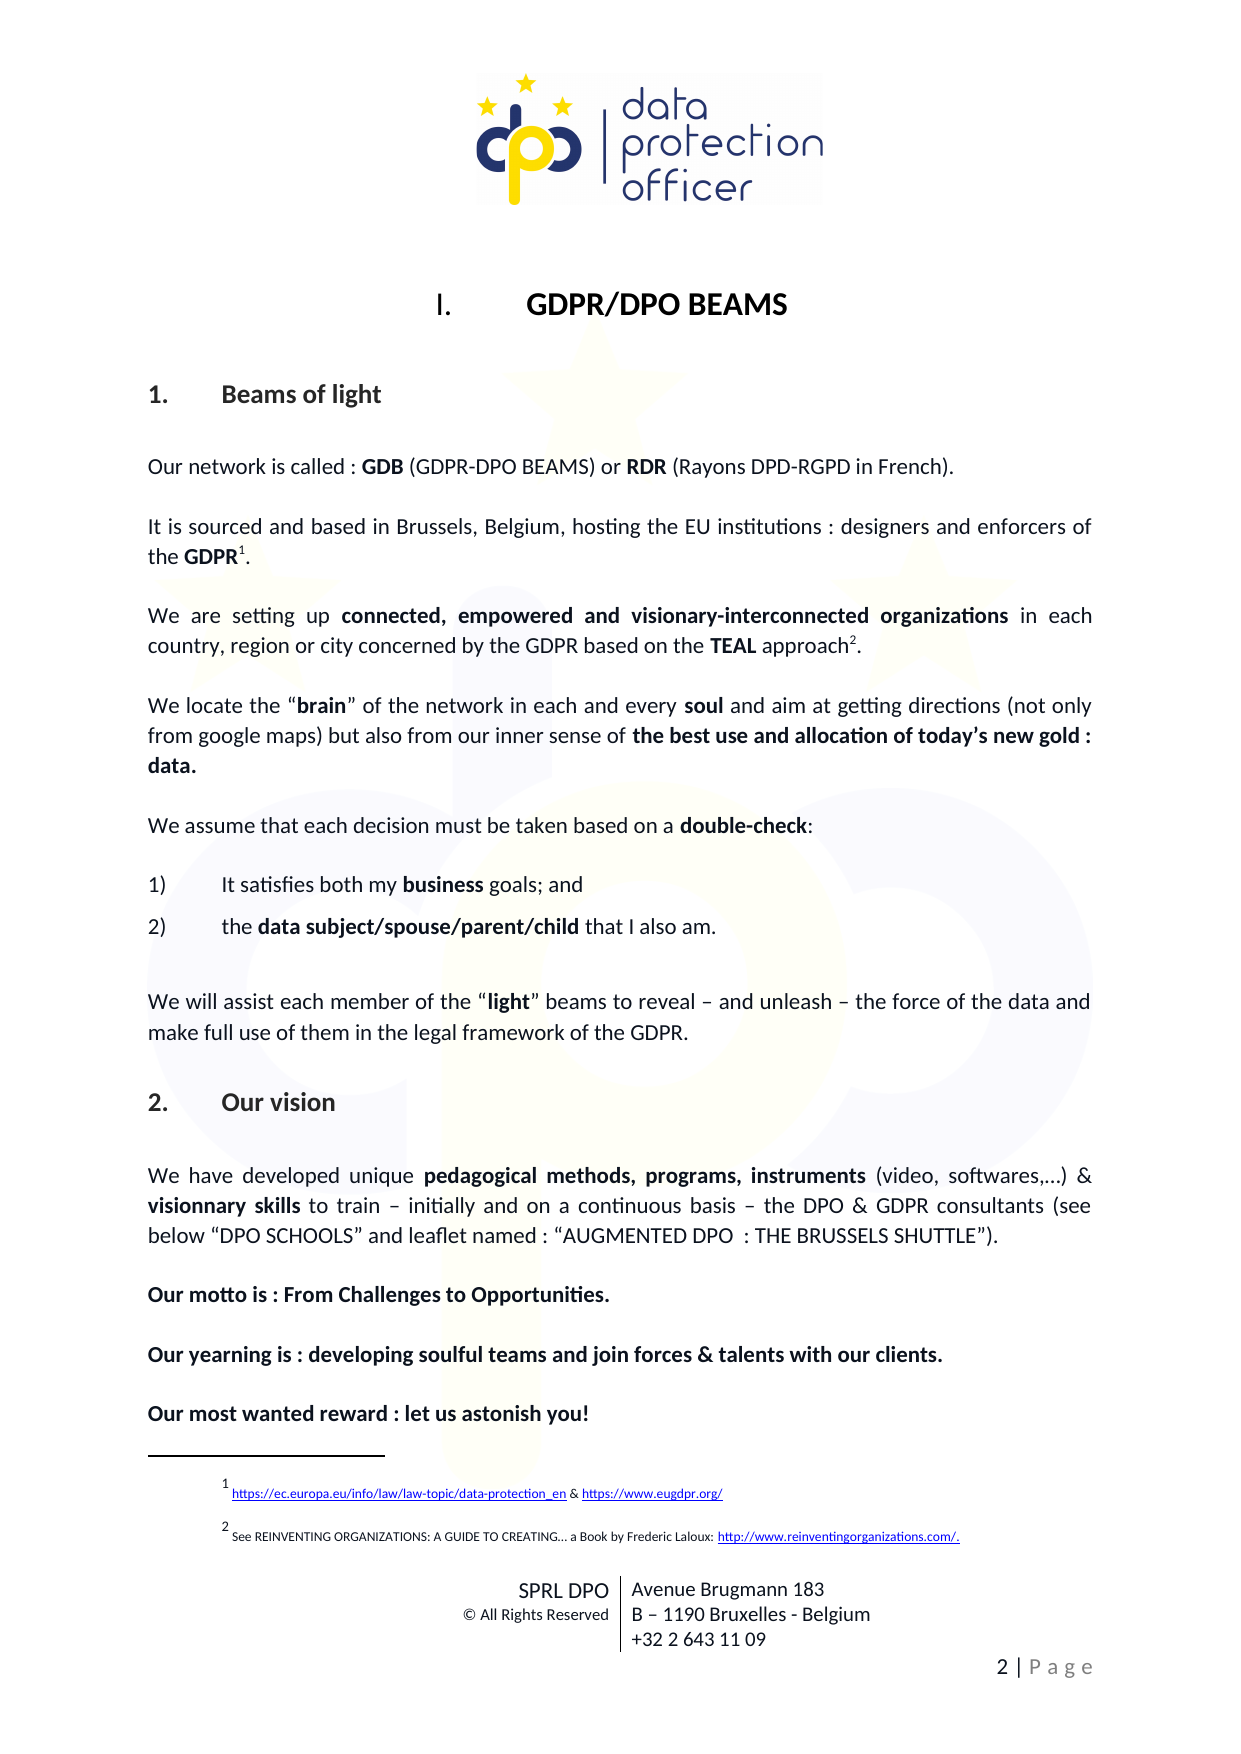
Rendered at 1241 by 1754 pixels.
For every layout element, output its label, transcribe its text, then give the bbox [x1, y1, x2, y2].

subtitle GDPR/DPO BEAMS [148, 283, 1093, 324]
text We assume that each decision must be taken based on a double-check: [148, 811, 1093, 839]
text It is sourced and based in Brussels, Belgium, hosting the EU institutions : designers and enforcers of the GDPR. [148, 512, 1093, 570]
text Our motto is : From Challenges to Opportunities. [148, 1281, 1093, 1308]
picture [476, 73, 823, 205]
subtitle Our vision [148, 1085, 1093, 1118]
text We have developed unique pedagogical methods, programs, instruments (video, softwares,…) & visionnary skills to train – initially and on a continuous basis – the DPO & GDPR consultants (see below “DPO SCHOOLS” and leaflet named : “AUGMENTED DPO : THE BRUSSELS SHUTTLE”). [148, 1161, 1093, 1249]
subtitle Beams of light [148, 377, 1093, 410]
text Our yearning is : developing soulful teams and join forces & talents with our clients. [148, 1340, 1093, 1368]
list the data subject/spouse/parent/child that I also am. [148, 912, 1093, 940]
text We are setting up connected, empowered and visionary-interconnected organizations in each country, region or city concerned by the GDPR based on the TEAL approach. [148, 601, 1093, 659]
text Our most wanted reward : let us astonish you! [148, 1399, 1093, 1427]
text Our network is called : GDB (GDPR-DPO BEAMS) or RDR (Rayons DPD-RGPD in French). [148, 452, 1093, 480]
list It satisfies both my business goals; and [148, 870, 1093, 898]
text We locate the “brain” of the network in each and every soul and aim at getting directions (not only from google maps) but also from our inner sense of the best use and allocation of today’s new gold : data. [148, 691, 1093, 779]
text We will assist each member of the “light” beams to reveal – and unleash – the force of the data and make full use of them in the legal framework of the GDPR. [148, 987, 1093, 1046]
